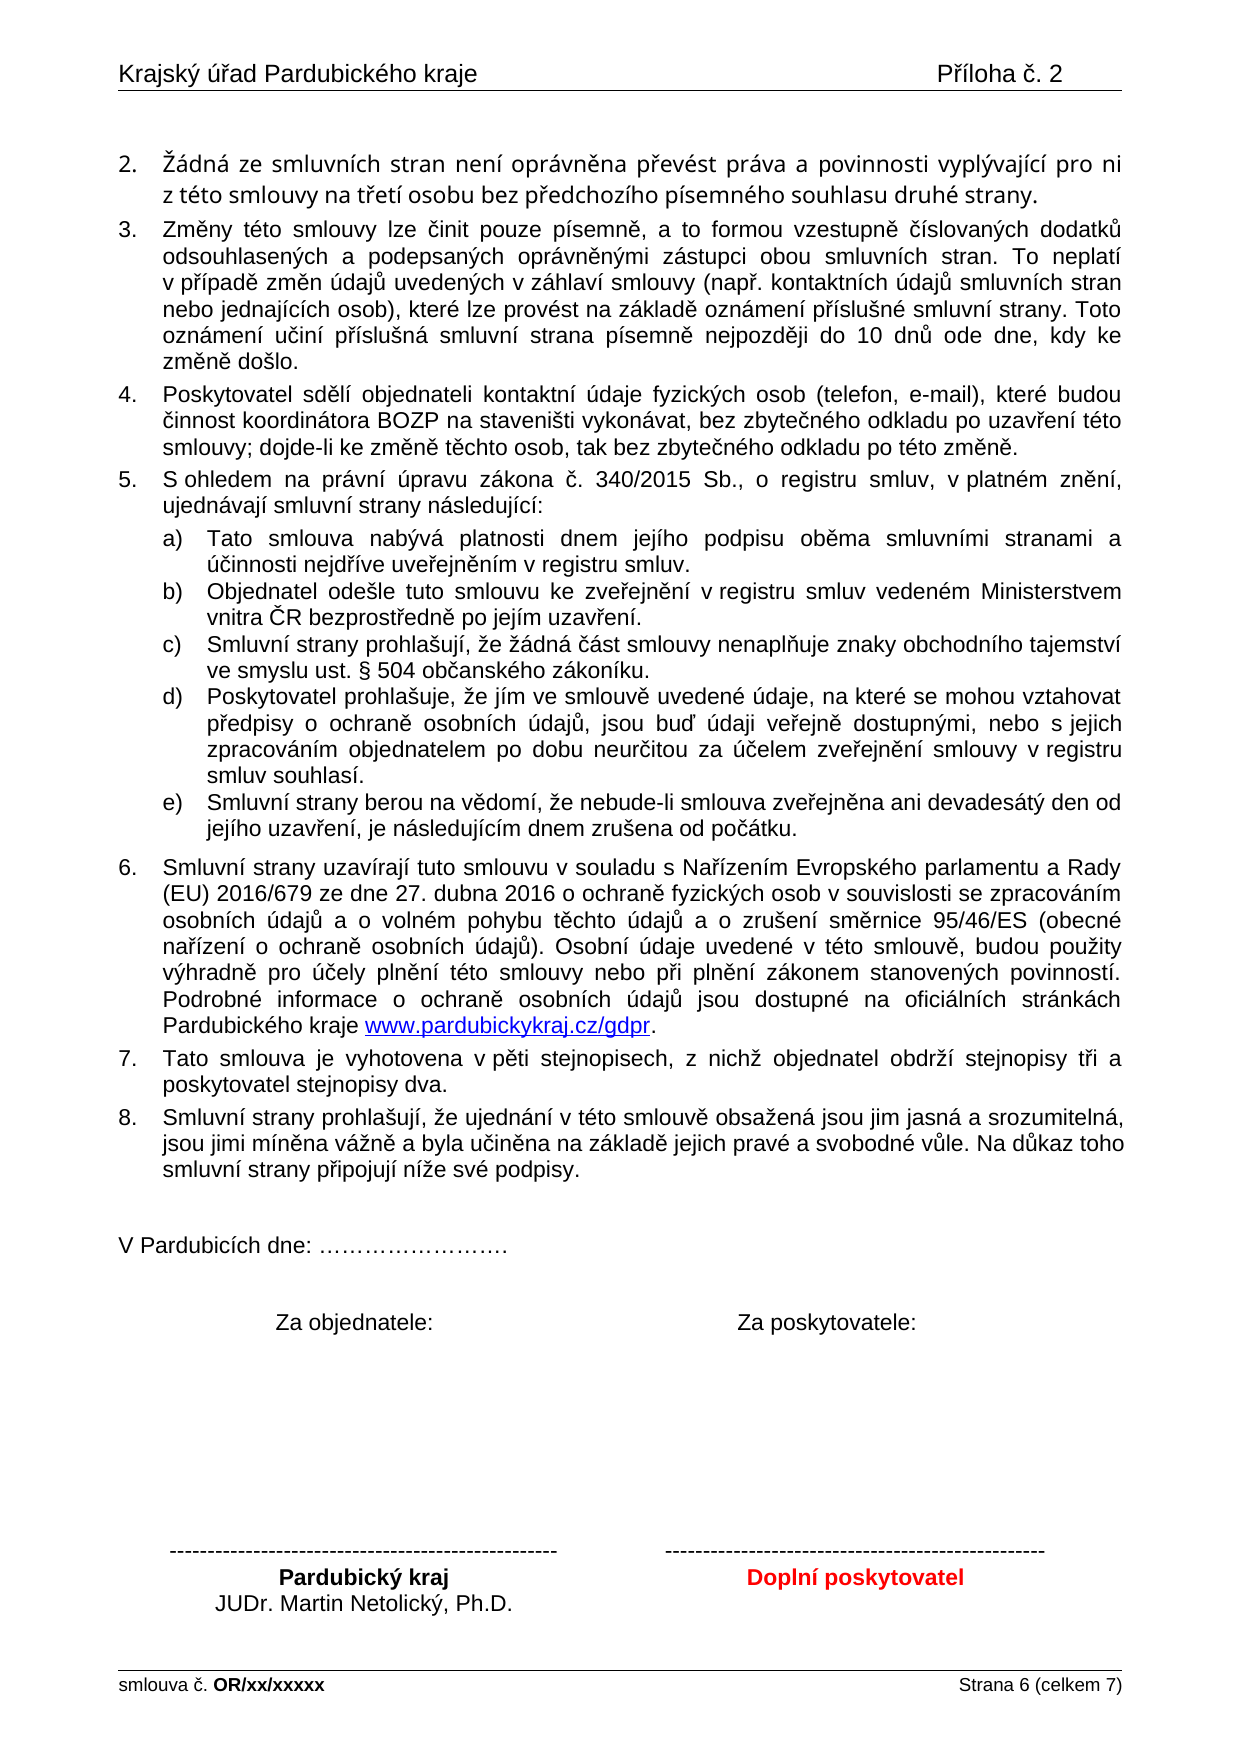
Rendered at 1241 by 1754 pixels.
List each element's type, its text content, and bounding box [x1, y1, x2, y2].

list Poskytovatel sdělí objednateli kontaktní údaje fyzických osob (telefon, e-mail), které budou činnost koordinátora BOZP na staveništi vykonávat, bez zbytečného odkladu po uzavření této smlouvy; dojde-li ke změně těchto osob, tak bez zbytečného odkladu po této změně. [118, 381, 1122, 460]
list Tato smlouva nabývá platnosti dnem jejího podpisu oběma smluvními stranami a účinnosti nejdříve uveřejněním v registru smluv. [162, 525, 1122, 578]
list Žádná ze smluvních stran není oprávněna převést práva a povinnosti vyplývající pro ni z této smlouvy na třetí osobu bez předchozího písemného souhlasu druhé strany. [118, 148, 1122, 210]
table_cell Doplní poskytovatel [610, 1564, 1101, 1617]
list Poskytovatel prohlašuje, že jím ve smlouvě uvedené údaje, na které se mohou vztahovat předpisy o ochraně osobních údajů, jsou buď údaji veřejně dostupnými, nebo s jejich zpracováním objednatelem po dobu neurčitou za účelem zveřejnění smlouvy v registru smluv souhlasí. [162, 683, 1122, 789]
list Smluvní strany uzavírají tuto smlouvu v souladu s Nařízením Evropského parlamentu a Rady (EU) 2016/679 ze dne 27. dubna 2016 o ochraně fyzických osob v souvislosti se zpracováním osobních údajů a o volném pohybu těchto údajů a o zrušení směrnice 95/46/ES (obecné nařízení o ochraně osobních údajů). Osobní údaje uvedené v této smlouvě, budou použity výhradně pro účely plnění této smlouvy nebo při plnění zákonem stanovených povinností. Podrobné informace o ochraně osobních údajů jsou dostupné na oficiálních stránkách Pardubického kraje www.pardubickykraj.cz/gdpr. [118, 854, 1122, 1038]
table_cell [118, 1564, 610, 1617]
list Změny této smlouvy lze činit pouze písemně, a to formou vzestupně číslovaných dodatků odsouhlasených a podepsaných oprávněnými zástupci obou smluvních stran. To neplatí v případě změn údajů uvedených v záhlaví smlouvy (např. kontaktních údajů smluvních stran nebo jednajících osob), které lze provést na základě oznámení příslušné smluvní strany. Toto oznámení učiní příslušná smluvní strana písemně nejpozději do 10 dnů ode dne, kdy ke změně došlo. [118, 216, 1122, 374]
text V Pardubicích dne: ……………………. [118, 1232, 1122, 1259]
list Smluvní strany berou na vědomí, že nebude-li smlouva zveřejněna ani devadesátý den od jejího uzavření, je následujícím dnem zrušena od počátku. [162, 789, 1122, 841]
text Za objednatele: Za poskytovatele: [118, 1309, 1122, 1335]
list Tato smlouva je vyhotovena v pěti stejnopisech, z nichž objednatel obdrží stejnopisy tři a poskytovatel stejnopisy dva. [118, 1044, 1122, 1097]
table_header --------------------------------------------------- [118, 1526, 610, 1564]
list Objednatel odešle tuto smlouvu ke zveřejnění v registru smluv vedeném Ministerstvem vnitra ČR bezprostředně po jejím uzavření. [162, 578, 1122, 631]
table_header -------------------------------------------------- [610, 1526, 1101, 1564]
list Smluvní strany prohlašují, že žádná část smlouvy nenaplňuje znaky obchodního tajemství ve smyslu ust. § 504 občanského zákoníku. [162, 631, 1122, 683]
list Smluvní strany prohlašují, že ujednání v této smlouvě obsažená jsou jim jasná a srozumitelná, jsou jimi míněna vážně a byla učiněna na základě jejich pravé a svobodné vůle. Na důkaz toho smluvní strany připojují níže své podpisy. [118, 1103, 1124, 1183]
list S ohledem na právní úpravu zákona č. 340/2015 Sb., o registru smluv, v platném znění, ujednávají smluvní strany následující: [118, 466, 1122, 519]
